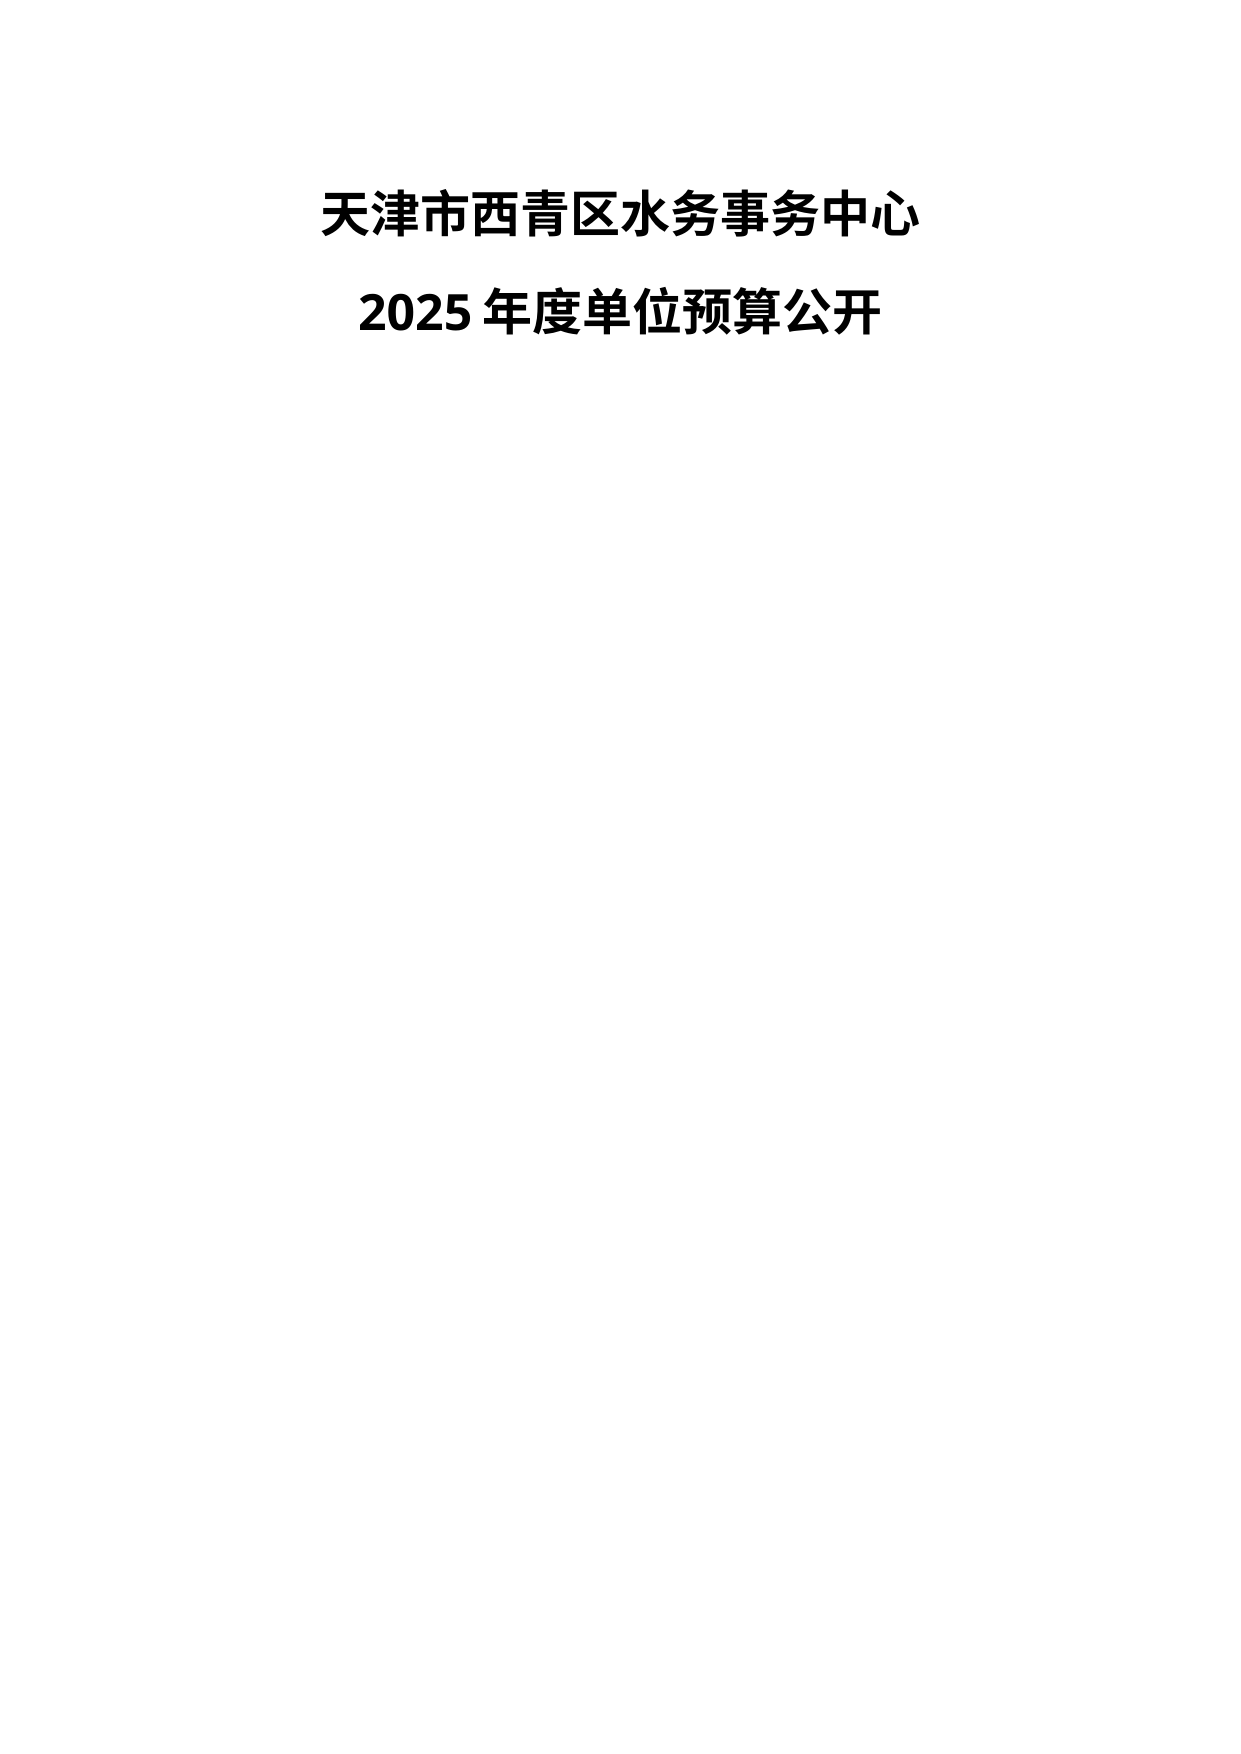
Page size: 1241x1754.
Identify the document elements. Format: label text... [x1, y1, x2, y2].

text 天津市西青区水务事务中心 2025年度单位预算公开 [187, 162, 1053, 357]
